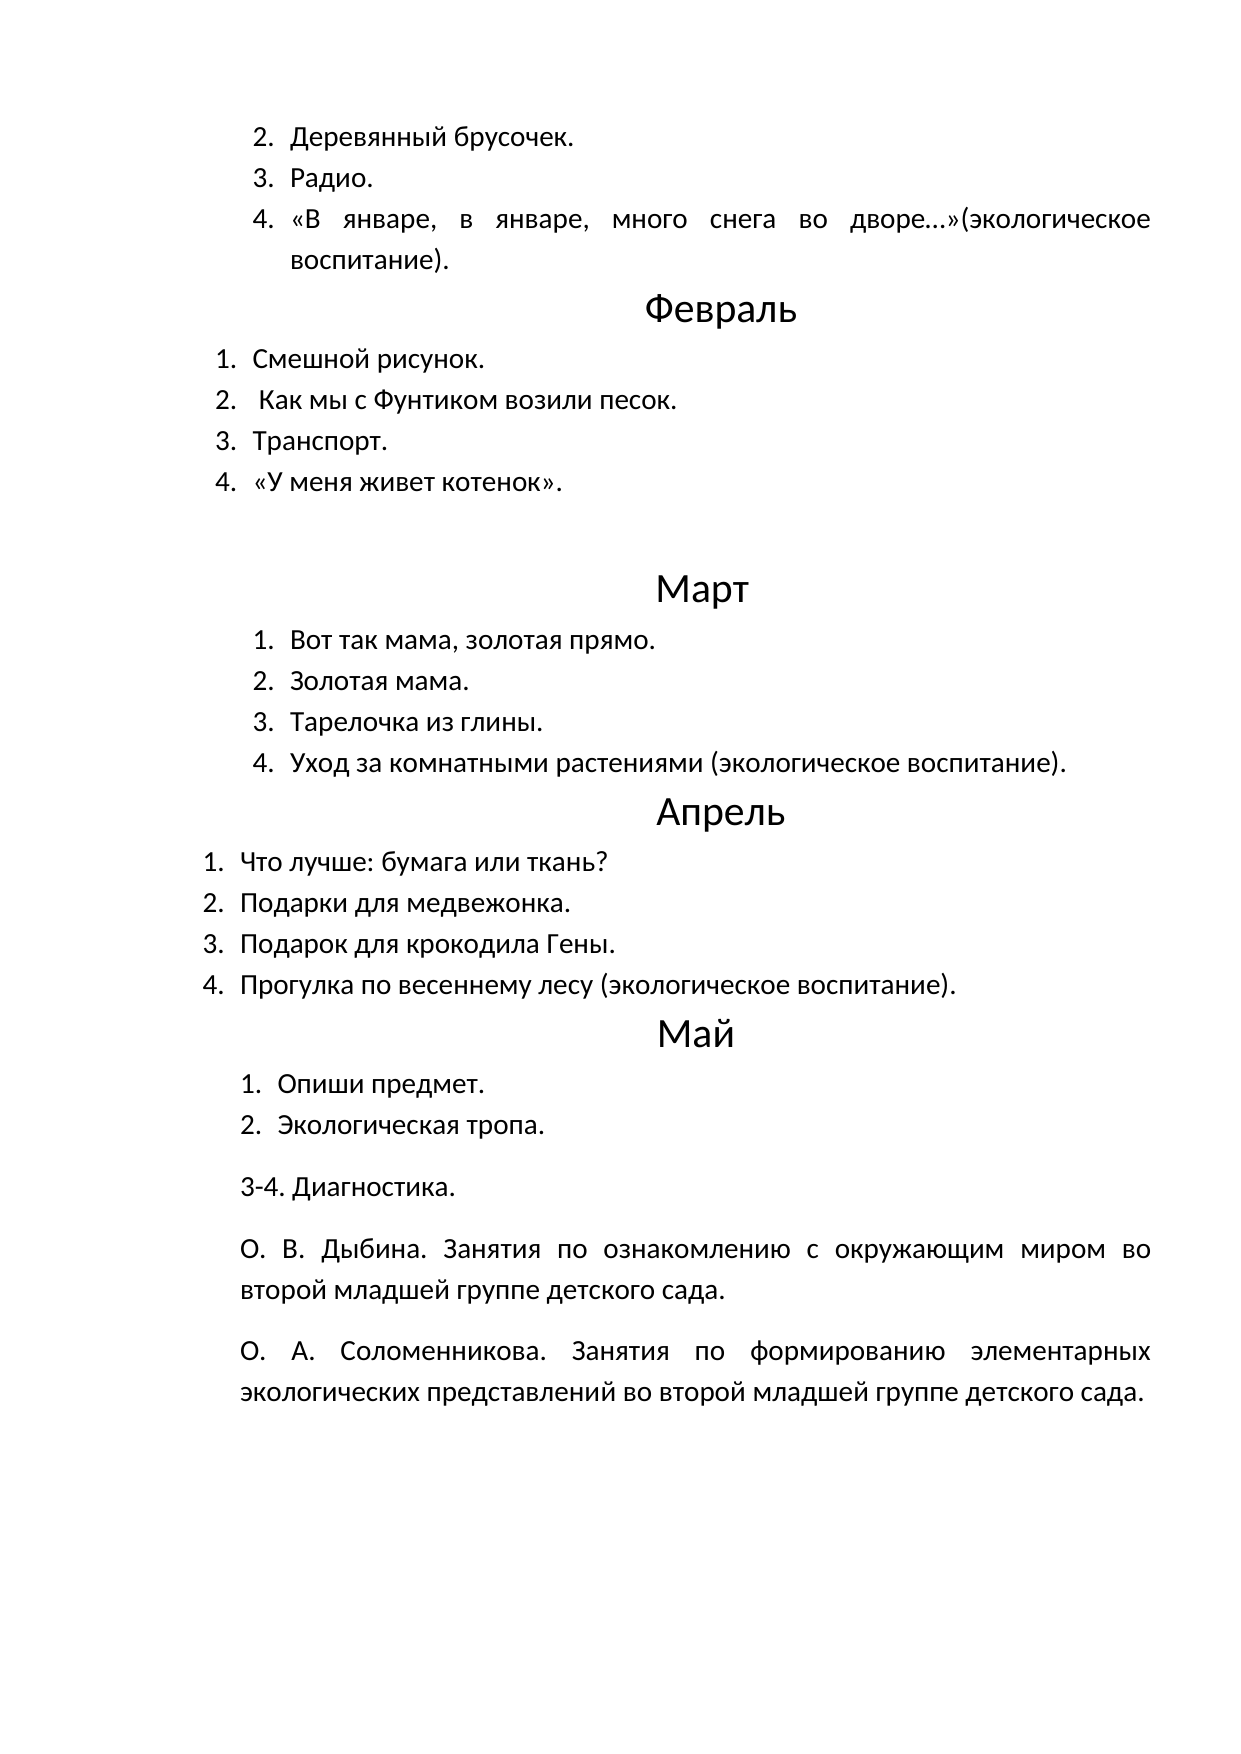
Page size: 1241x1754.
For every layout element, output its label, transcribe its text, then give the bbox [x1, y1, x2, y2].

text О. В. Дыбина. Занятия по ознакомлению с окружающим миром во второй младшей группе детского сада. [240, 1230, 1152, 1306]
list Тарелочка из глины. [252, 703, 1152, 738]
list Прогулка по весеннему лесу (экологическое воспитание). [202, 966, 1152, 1002]
list Опиши предмет. [240, 1065, 1152, 1101]
list «В январе, в январе, много снега во дворе…»(экологическое воспитание). [252, 200, 1152, 277]
list Март [252, 562, 1152, 613]
list Подарки для медвежонка. [202, 884, 1152, 920]
text 3-4. Диагностика. [240, 1168, 1152, 1204]
list Золотая мама. [252, 662, 1152, 697]
list Подарок для крокодила Гены. [202, 925, 1152, 961]
list Февраль [290, 282, 1152, 333]
list «У меня живет котенок». [215, 463, 1152, 499]
list Экологическая тропа. [240, 1106, 1152, 1142]
list Май [240, 1007, 1152, 1058]
list Транспорт. [215, 422, 1152, 458]
list Как мы с Фунтиком возили песок. [215, 381, 1152, 417]
list Что лучше: бумага или ткань? [202, 843, 1152, 879]
list Вот так мама, золотая прямо. [252, 621, 1152, 657]
list Деревянный брусочек. [252, 118, 1152, 154]
list Смешной рисунок. [215, 340, 1152, 376]
list Радио. [252, 159, 1152, 195]
text О. А. Соломенникова. Занятия по формированию элементарных экологических представлений во второй младшей группе детского сада. [240, 1332, 1152, 1409]
list Уход за комнатными растениями (экологическое воспитание). [252, 744, 1152, 779]
list Апрель [290, 785, 1152, 836]
